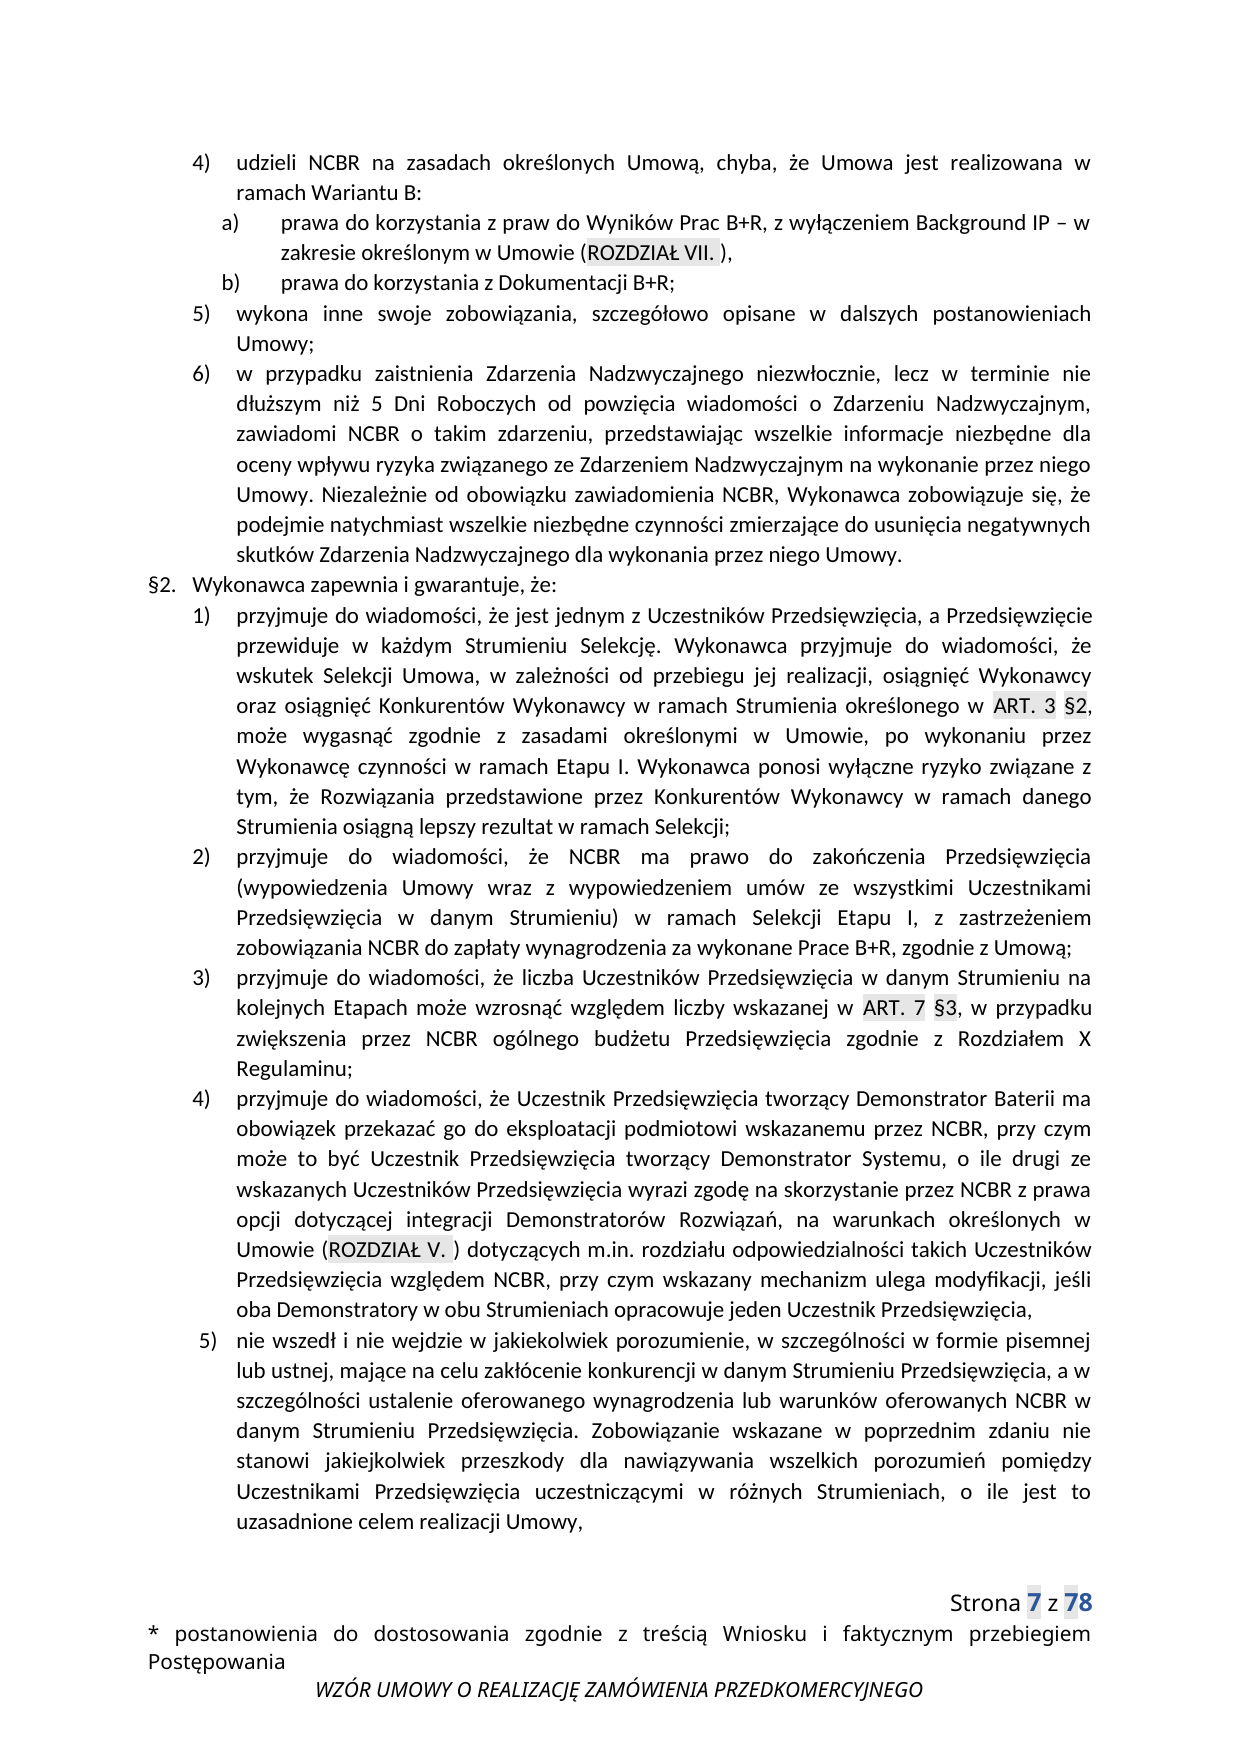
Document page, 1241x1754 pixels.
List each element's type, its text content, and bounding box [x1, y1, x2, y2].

list w przypadku zaistnienia Zdarzenia Nadzwyczajnego niezwłocznie, lecz w terminie nie dłuższym niż 5 Dni Roboczych od powzięcia wiadomości o Zdarzeniu Nadzwyczajnym, zawiadomi NCBR o takim zdarzeniu, przedstawiając wszelkie informacje niezbędne dla oceny wpływu ryzyka związanego ze Zdarzeniem Nadzwyczajnym na wykonanie przez niego Umowy. Niezależnie od obowiązku zawiadomienia NCBR, Wykonawca zobowiązuje się, że podejmie natychmiast wszelkie niezbędne czynności zmierzające do usunięcia negatywnych skutków Zdarzenia Nadzwyczajnego dla wykonania przez niego Umowy. [192, 359, 1093, 568]
list przyjmuje do wiadomości, że NCBR ma prawo do zakończenia Przedsięwzięcia (wypowiedzenia Umowy wraz z wypowiedzeniem umów ze wszystkimi Uczestnikami Przedsięwzięcia w danym Strumieniu) w ramach Selekcji Etapu I, z zastrzeżeniem zobowiązania NCBR do zapłaty wynagrodzenia za wykonane Prace B+R, zgodnie z Umową; [192, 842, 1093, 961]
list Wykonawca zapewnia i gwarantuje, że: [148, 571, 1093, 598]
list prawa do korzystania z Dokumentacji B+R; [221, 268, 1093, 296]
list przyjmuje do wiadomości, że Uczestnik Przedsięwzięcia tworzący Demonstrator Baterii ma obowiązek przekazać go do eksploatacji podmiotowi wskazanemu przez NCBR, przy czym może to być Uczestnik Przedsięwzięcia tworzący Demonstrator Systemu, o ile drugi ze wskazanych Uczestników Przedsięwzięcia wyrazi zgodę na skorzystanie przez NCBR z prawa opcji dotyczącej integracji Demonstratorów Rozwiązań, na warunkach określonych w Umowie (ROZDZIAŁ V. ) dotyczących m.in. rozdziału odpowiedzialności takich Uczestników Przedsięwzięcia względem NCBR, przy czym wskazany mechanizm ulega modyfikacji, jeśli oba Demonstratory w obu Strumieniach opracowuje jeden Uczestnik Przedsięwzięcia, [192, 1084, 1093, 1323]
list wykona inne swoje zobowiązania, szczegółowo opisane w dalszych postanowieniach Umowy; [192, 299, 1093, 357]
list przyjmuje do wiadomości, że liczba Uczestników Przedsięwzięcia w danym Strumieniu na kolejnych Etapach może wzrosnąć względem liczby wskazanej w ART. 7 §3, w przypadku zwiększenia przez NCBR ogólnego budżetu Przedsięwzięcia zgodnie z Rozdziałem X Regulaminu; [192, 963, 1093, 1082]
list prawa do korzystania z praw do Wyników Prac B+R, z wyłączeniem Background IP – w zakresie określonym w Umowie (ROZDZIAŁ VII. ), [221, 208, 1093, 266]
list przyjmuje do wiadomości, że jest jednym z Uczestników Przedsięwzięcia, a Przedsięwzięcie przewiduje w każdym Strumieniu Selekcję. Wykonawca przyjmuje do wiadomości, że wskutek Selekcji Umowa, w zależności od przebiegu jej realizacji, osiągnięć Wykonawcy oraz osiągnięć Konkurentów Wykonawcy w ramach Strumienia określonego w ART. 3 §2, może wygasnąć zgodnie z zasadami określonymi w Umowie, po wykonaniu przez Wykonawcę czynności w ramach Etapu I. Wykonawca ponosi wyłączne ryzyko związane z tym, że Rozwiązania przedstawione przez Konkurentów Wykonawcy w ramach danego Strumienia osiągną lepszy rezultat w ramach Selekcji; [192, 601, 1093, 840]
list nie wszedł i nie wejdzie w jakiekolwiek porozumienie, w szczególności w formie pisemnej lub ustnej, mające na celu zakłócenie konkurencji w danym Strumieniu Przedsięwzięcia, a w szczególności ustalenie oferowanego wynagrodzenia lub warunków oferowanych NCBR w danym Strumieniu Przedsięwzięcia. Zobowiązanie wskazane w poprzednim zdaniu nie stanowi jakiejkolwiek przeszkody dla nawiązywania wszelkich porozumień pomiędzy Uczestnikami Przedsięwzięcia uczestniczącymi w różnych Strumieniach, o ile jest to uzasadnione celem realizacji Umowy, [199, 1326, 1093, 1535]
list udzieli NCBR na zasadach określonych Umową, chyba, że Umowa jest realizowana w ramach Wariantu B: [192, 148, 1093, 206]
